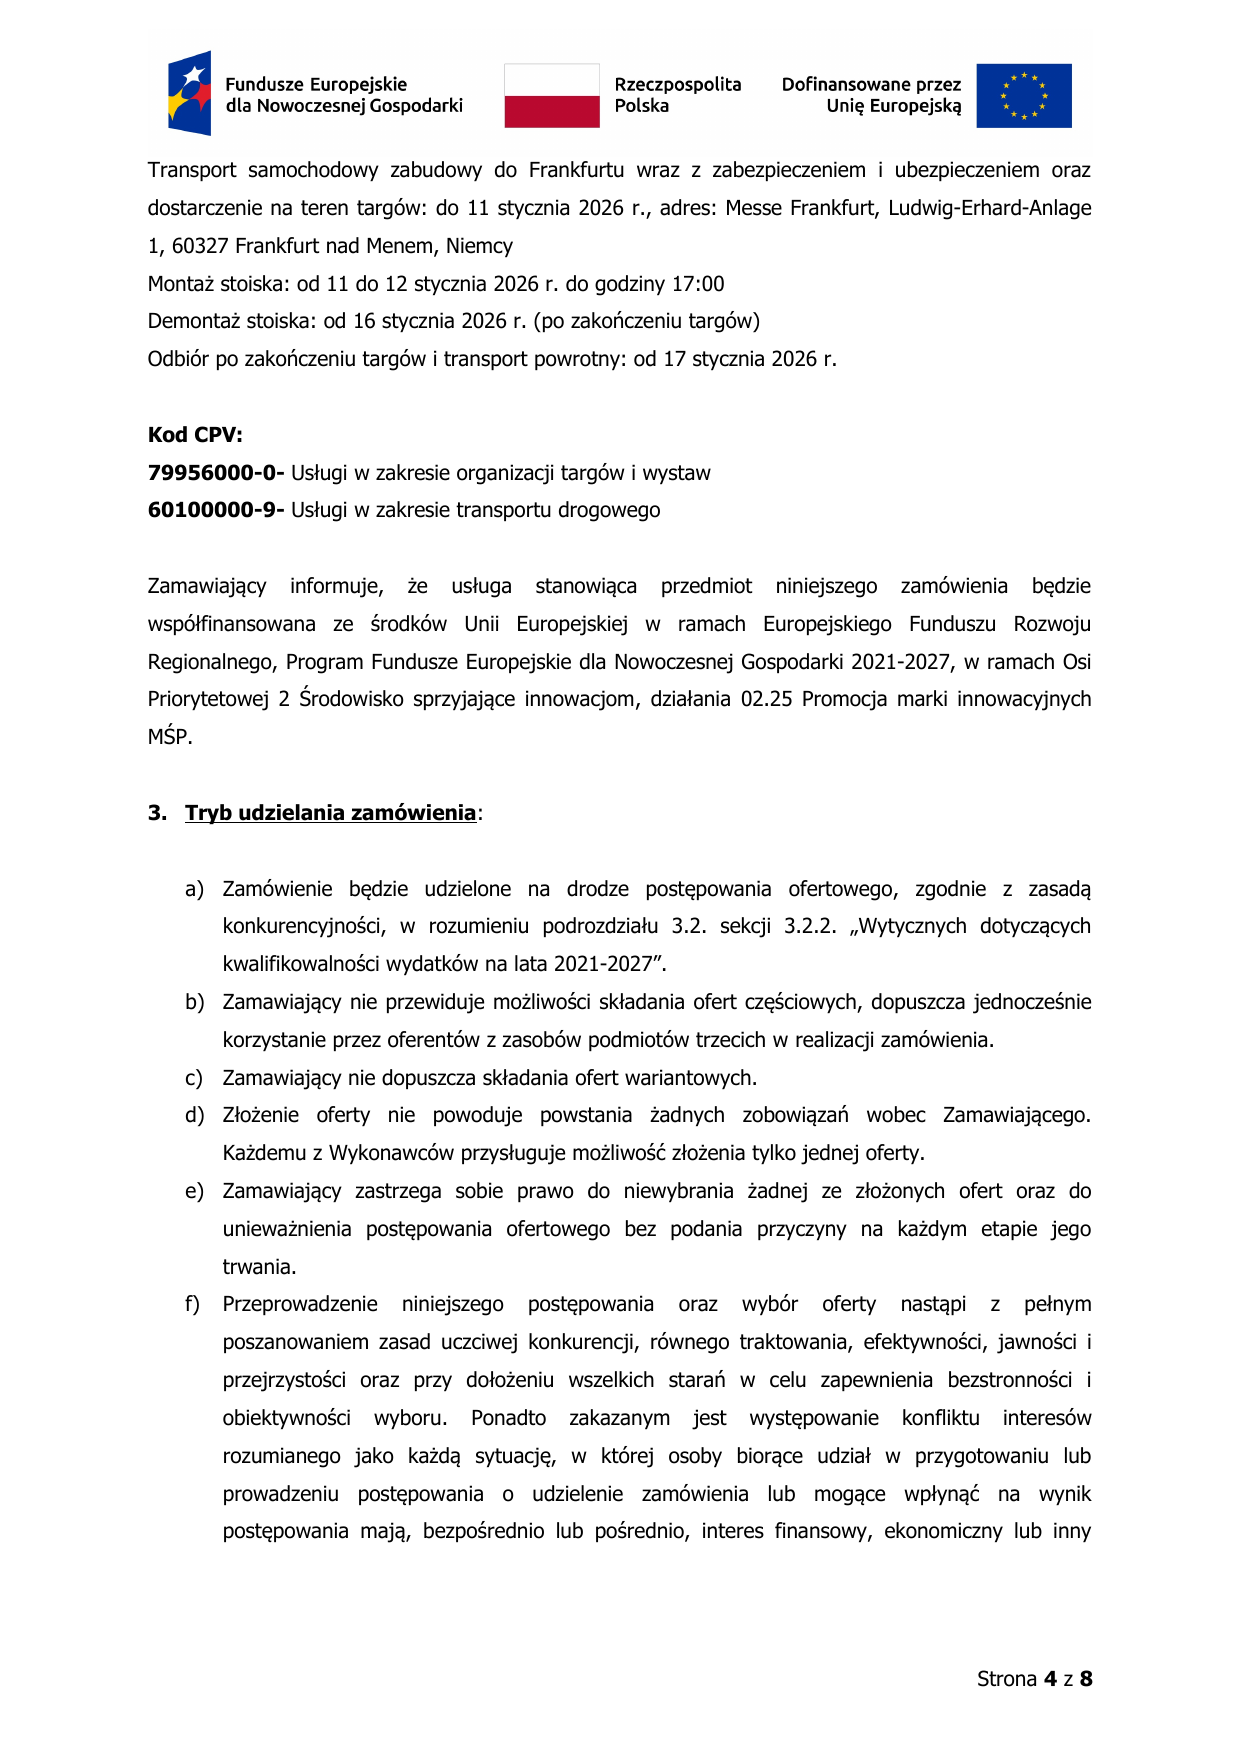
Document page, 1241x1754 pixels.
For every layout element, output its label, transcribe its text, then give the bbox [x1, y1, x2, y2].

list Zamówienie będzie udzielone na drodze postępowania ofertowego, zgodnie z zasadą konkurencyjności, w rozumieniu podrozdziału 3.2. sekcji 3.2.2. „Wytycznych dotyczących kwalifikowalności wydatków na lata 2021-2027”. [185, 875, 1093, 976]
list Zamawiający zastrzega sobie prawo do niewybrania żadnej ze złożonych ofert oraz do unieważnienia postępowania ofertowego bez podania przyczyny na każdym etapie jego trwania. [185, 1178, 1093, 1278]
list Złożenie oferty nie powoduje powstania żadnych zobowiązań wobec Zamawiającego. Każdemu z Wykonawców przysługuje możliwość złożenia tylko jednej oferty. [185, 1102, 1093, 1165]
text Zamawiający informuje, że usługa stanowiąca przedmiot niniejszego zamówienia będzie współfinansowana ze środków Unii Europejskiej w ramach Europejskiego Funduszu Rozwoju Regionalnego, Program Fundusze Europejskie dla Nowoczesnej Gospodarki 2021-2027, w ramach Osi Priorytetowej 2 Środowisko sprzyjające innowacjom, działania 02.25 Promocja marki innowacyjnych MŚP. [148, 573, 1093, 749]
text 60100000-9- Usługi w zakresie transportu drogowego [148, 497, 1093, 522]
text Odbiór po zakończeniu targów i transport powrotny: od 17 stycznia 2026 r. [148, 346, 1093, 371]
list Zamawiający nie przewiduje możliwości składania ofert częściowych, dopuszcza jednocześnie korzystanie przez oferentów z zasobów podmiotów trzecich w realizacji zamówienia. [185, 988, 1093, 1052]
text Kod CPV: [148, 421, 1093, 447]
list Zamawiający nie dopuszcza składania ofert wariantowych. [185, 1064, 1093, 1089]
text 79956000-0- Usługi w zakresie organizacji targów i wystaw [148, 459, 1093, 484]
text Demontaż stoiska: od 16 stycznia 2026 r. (po zakończeniu targów) [148, 308, 1093, 333]
text Montaż stoiska: od 11 do 12 stycznia 2026 r. do godziny 17:00 [148, 270, 1093, 295]
list Tryb udzielania zamówienia: [148, 799, 1093, 825]
picture [147, 29, 1093, 157]
text Transport samochodowy zabudowy do Frankfurtu wraz z zabezpieczeniem i ubezpieczeniem oraz dostarczenie na teren targów: do 11 stycznia 2026 r., adres: Messe Frankfurt, Ludwig-Erhard-Anlage 1, 60327 Frankfurt nad Menem, Niemcy [148, 157, 1093, 257]
